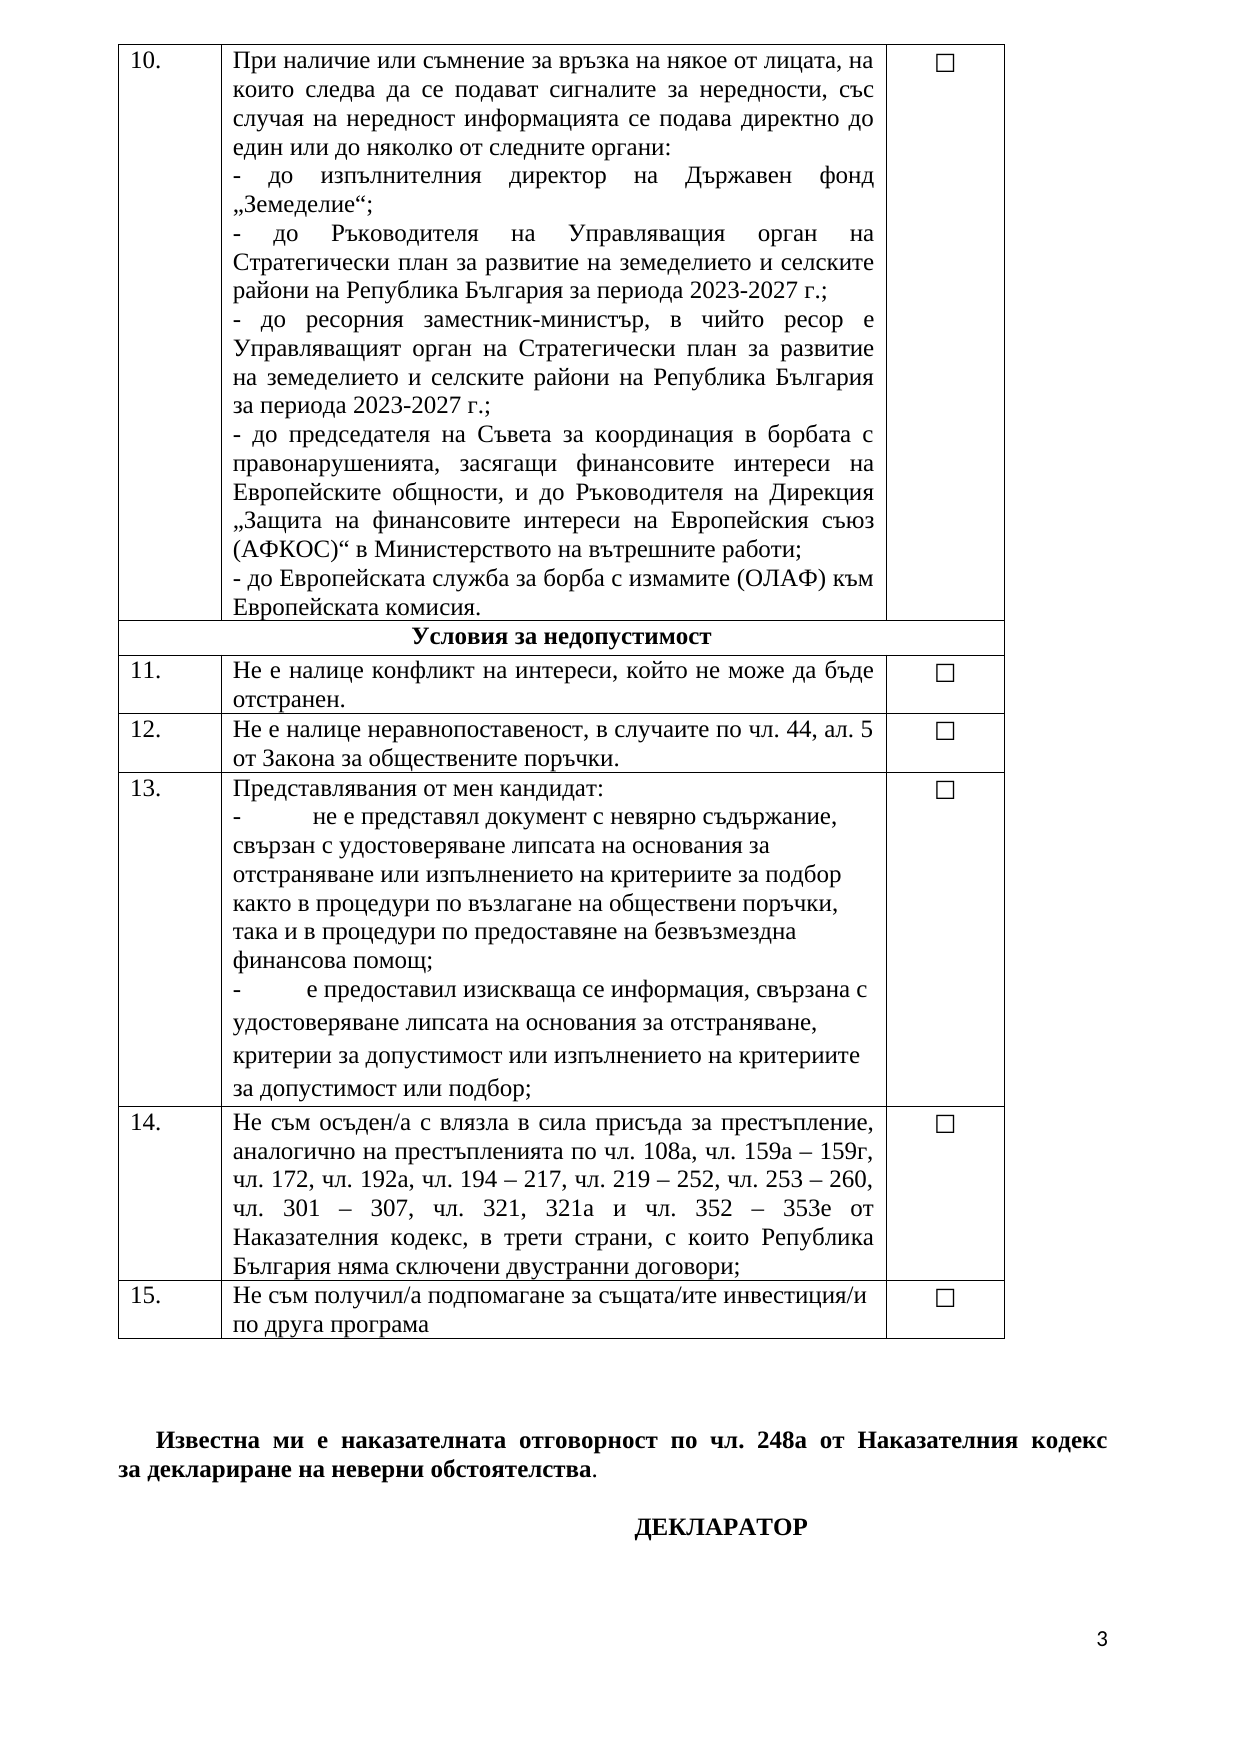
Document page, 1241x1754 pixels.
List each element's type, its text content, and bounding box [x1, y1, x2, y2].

table_cell При наличие или съмнение за връзка на някое от лицата, на които следва да се подават сигналите за нередности, със случая на нередност информацията се подава директно до един или до няколко от следните органи: - до изпълнителния директор на Държавен фонд „Земеделие“; - до Ръководителя на Управляващия орган на Стратегически план за развитие на земеделието и селските райони на Република България за периода 2023-2027 г.; - до ресорния заместник-министър, в чийто ресор е Управляващият орган на Стратегически план за развитие на земеделието и селските райони на Република България за периода 2023-2027 г.; - до председателя на Съвета за координация в борбата с правонарушенията, засягащи финансовите интереси на Европейските общности, и до Ръководителя на Дирекция „Защита на финансовите интереси на Европейския съюз (АФКОС)“ в Министерството на вътрешните работи; - до Европейската служба за борба с измамите (ОЛАФ) към Европейската комисия. [222, 45, 886, 620]
table_cell Не е налице конфликт на интереси, който не може да бъде отстранен. [222, 656, 886, 713]
table_cell 10. [119, 45, 221, 620]
table_cell Не е налице неравнопоставеност, в случаите по чл. 44, ал. 5 от Закона за обществените поръчки. [222, 714, 886, 772]
table_cell Условия за недопустимост [119, 621, 1004, 654]
table_cell 13. [119, 773, 221, 1106]
text ДЕКЛАРАТОР [561, 1512, 1107, 1540]
table_cell Представлявания от мен кандидат: - не е представял документ с невярно съдържание, свързан с удостоверяване липсата на основания за отстраняване или изпълнението на критериите за подбор както в процедури по възлагане на обществени поръчки, така и в процедури по предоставяне на безвъзмездна финансова помощ; - е предоставил изискваща се информация, свързана с удостоверяване липсата на основания за отстраняване, критерии за допустимост или изпълнението на критериите за допустимост или подбор; [222, 773, 886, 1106]
table_cell 14. [119, 1107, 221, 1279]
table_cell 11. [119, 656, 221, 713]
table_cell 12. [119, 714, 221, 772]
table_cell Не съм осъден/а с влязла в сила присъда за престъпление, аналогично на престъпленията по чл. 108а, чл. 159а – 159г, чл. 172, чл. 192а, чл. 194 – 217, чл. 219 – 252, чл. 253 – 260, чл. 301 – 307, чл. 321, 321а и чл. 352 – 353е от Наказателния кодекс, в трети страни, с които Република България няма сключени двустранни договори; [222, 1107, 886, 1279]
table_cell 15. [119, 1281, 221, 1338]
table_cell Не съм получил/а подпомагане за същата/ите инвестиция/и по друга програма [222, 1281, 886, 1338]
text Известна ми е наказателната отговорност по чл. 248а от Наказателния кодекс за деклариране на неверни обстоятелства. [118, 1425, 1107, 1483]
